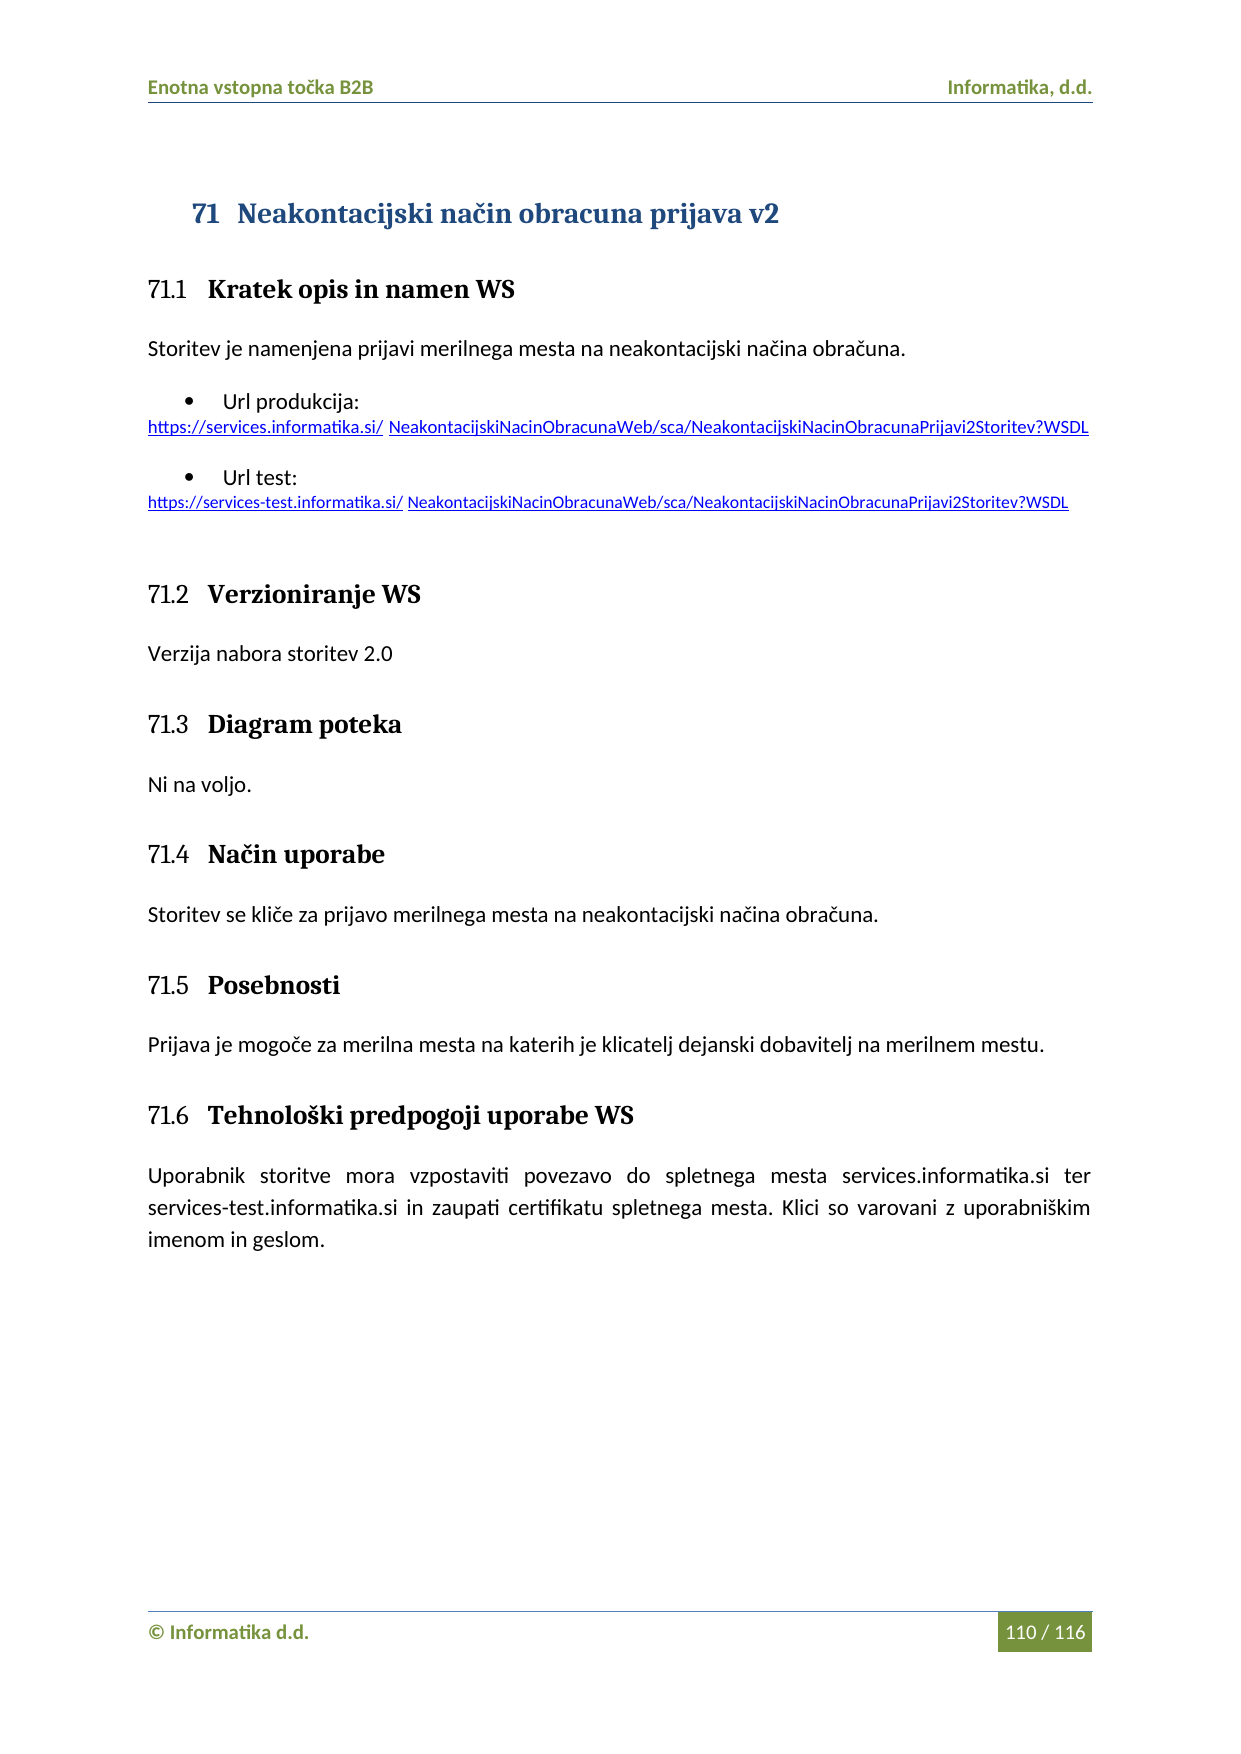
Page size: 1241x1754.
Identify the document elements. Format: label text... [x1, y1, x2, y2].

list Url produkcija: [185, 387, 1092, 416]
subtitle Način uporabe [148, 839, 1092, 871]
subtitle Verzioniranje WS [148, 579, 1092, 610]
text https://services-test.informatika.si/ NeakontacijskiNacinObracunaWeb/sca/NeakontacijskiNacinObracunaPrijavi2Storitev?WSDL [148, 491, 1092, 513]
subtitle Kratek opis in namen WS [148, 274, 1092, 305]
text Storitev je namenjena prijavi merilnega mesta na neakontacijski načina obračuna. [148, 334, 1092, 362]
list Url test: [185, 463, 1092, 491]
subtitle Tehnološki predpogoji uporabe WS [148, 1100, 1092, 1131]
text Uporabnik storitve mora vzpostaviti povezavo do spletnega mesta services.informatika.si ter services-test.informatika.si in zaupati certifikatu spletnega mesta. Klici so varovani z uporabniškim imenom in geslom. [148, 1161, 1092, 1253]
subtitle Diagram poteka [148, 709, 1092, 740]
text Verzija nabora storitev 2.0 [148, 639, 1092, 667]
text Prijava je mogoče za merilna mesta na katerih je klicatelj dejanski dobavitelj na merilnem mestu. [148, 1031, 1092, 1059]
text https://services.informatika.si/ NeakontacijskiNacinObracunaWeb/sca/NeakontacijskiNacinObracunaPrijavi2Storitev?WSDL [148, 416, 1092, 438]
subtitle Posebnosti [148, 970, 1092, 1001]
text Storitev se kliče za prijavo merilnega mesta na neakontacijski načina obračuna. [148, 900, 1092, 928]
text Ni na voljo. [148, 770, 1092, 798]
subtitle Neakontacijski način obracuna prijava v2 [192, 198, 1092, 231]
